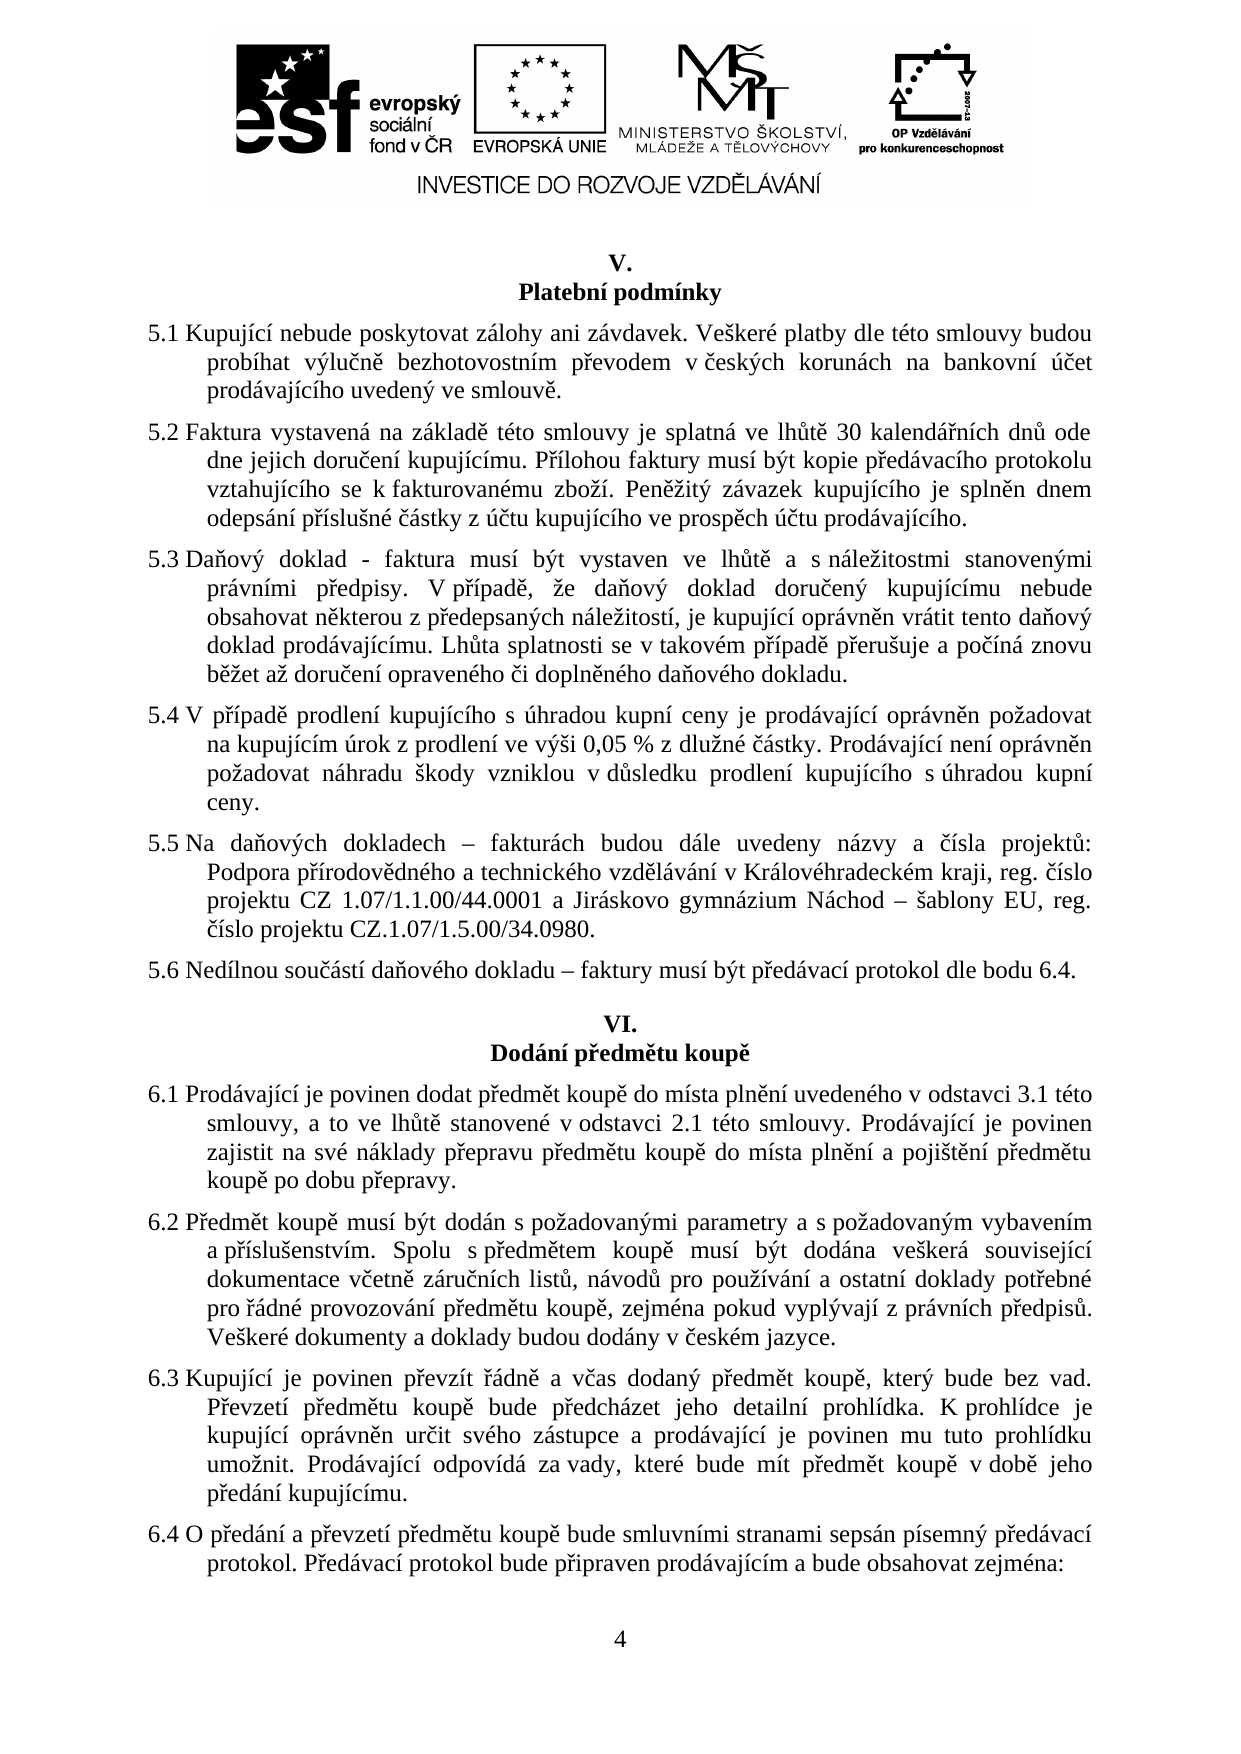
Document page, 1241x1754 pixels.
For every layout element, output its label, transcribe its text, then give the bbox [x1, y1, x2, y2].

list Daňový doklad - faktura musí být vystaven ve lhůtě a s náležitostmi stanovenými právními předpisy. V případě, že daňový doklad doručený kupujícímu nebude obsahovat některou z předepsaných náležitostí, je kupující oprávněn vrátit tento daňový doklad prodávajícímu. Lhůta splatnosti se v takovém případě přerušuje a počíná znovu běžet až doručení opraveného či doplněného daňového dokladu. [148, 544, 1093, 688]
list Nedílnou součástí daňového dokladu – faktury musí být předávací protokol dle bodu 6.4. [148, 956, 1093, 984]
list Prodávající je povinen dodat předmět koupě do místa plnění uvedeného v odstavci 3.1 této smlouvy, a to ve lhůtě stanovené v odstavci 2.1 této smlouvy. Prodávající je povinen zajistit na své náklady přepravu předmětu koupě do místa plnění a pojištění předmětu koupě po dobu přepravy. [148, 1079, 1093, 1194]
list Kupující nebude poskytovat zálohy ani závdavek. Veškeré platby dle této smlouvy budou probíhat výlučně bezhotovostním převodem v českých korunách na bankovní účet prodávajícího uvedený ve smlouvě. [148, 318, 1093, 404]
title Dodání předmětu koupě [148, 1038, 1093, 1067]
list V případě prodlení kupujícího s úhradou kupní ceny je prodávající oprávněn požadovat na kupujícím úrok z prodlení ve výši 0,05 % z dlužné částky. Prodávající není oprávněn požadovat náhradu škody vzniklou v důsledku prodlení kupujícího s úhradou kupní ceny. [148, 701, 1093, 816]
list O předání a převzetí předmětu koupě bude smluvními stranami sepsán písemný předávací protokol. Předávací protokol bude připraven prodávajícím a bude obsahovat zejména: [148, 1519, 1093, 1577]
list Kupující je povinen převzít řádně a včas dodaný předmět koupě, který bude bez vad. Převzetí předmětu koupě bude předcházet jeho detailní prohlídka. K prohlídce je kupující oprávněn určit svého zástupce a prodávající je povinen mu tuto prohlídku umožnit. Prodávající odpovídá za vady, které bude mít předmět koupě v době jeho předání kupujícímu. [148, 1363, 1093, 1507]
list Předmět koupě musí být dodán s požadovanými parametry a s požadovaným vybavením a příslušenstvím. Spolu s předmětem koupě musí být dodána veškerá související dokumentace včetně záručních listů, návodů pro používání a ostatní doklady potřebné pro řádné provozování předmětu koupě, zejména pokud vyplývají z právních předpisů. Veškeré dokumenty a doklady budou dodány v českém jazyce. [148, 1207, 1093, 1351]
title VI. [148, 1009, 1093, 1038]
title Platební podmínky [148, 277, 1093, 306]
list Faktura vystavená na základě této smlouvy je splatná ve lhůtě 30 kalendářních dnů ode dne jejich doručení kupujícímu. Přílohou faktury musí být kopie předávacího protokolu vztahujícího se k fakturovanému zboží. Peněžitý závazek kupujícího je splněn dnem odepsání příslušné částky z účtu kupujícího ve prospěch účtu prodávajícího. [148, 417, 1093, 532]
list Na daňových dokladech – fakturách budou dále uvedeny názvy a čísla projektů: Podpora přírodovědného a technického vzdělávání v Královéhradeckém kraji, reg. číslo projektu CZ 1.07/1.1.00/44.0001 a Jiráskovo gymnázium Náchod – šablony EU, reg. číslo projektu CZ.1.07/1.5.00/34.0980. [148, 828, 1093, 943]
title V. [148, 248, 1093, 277]
picture [213, 29, 1027, 208]
